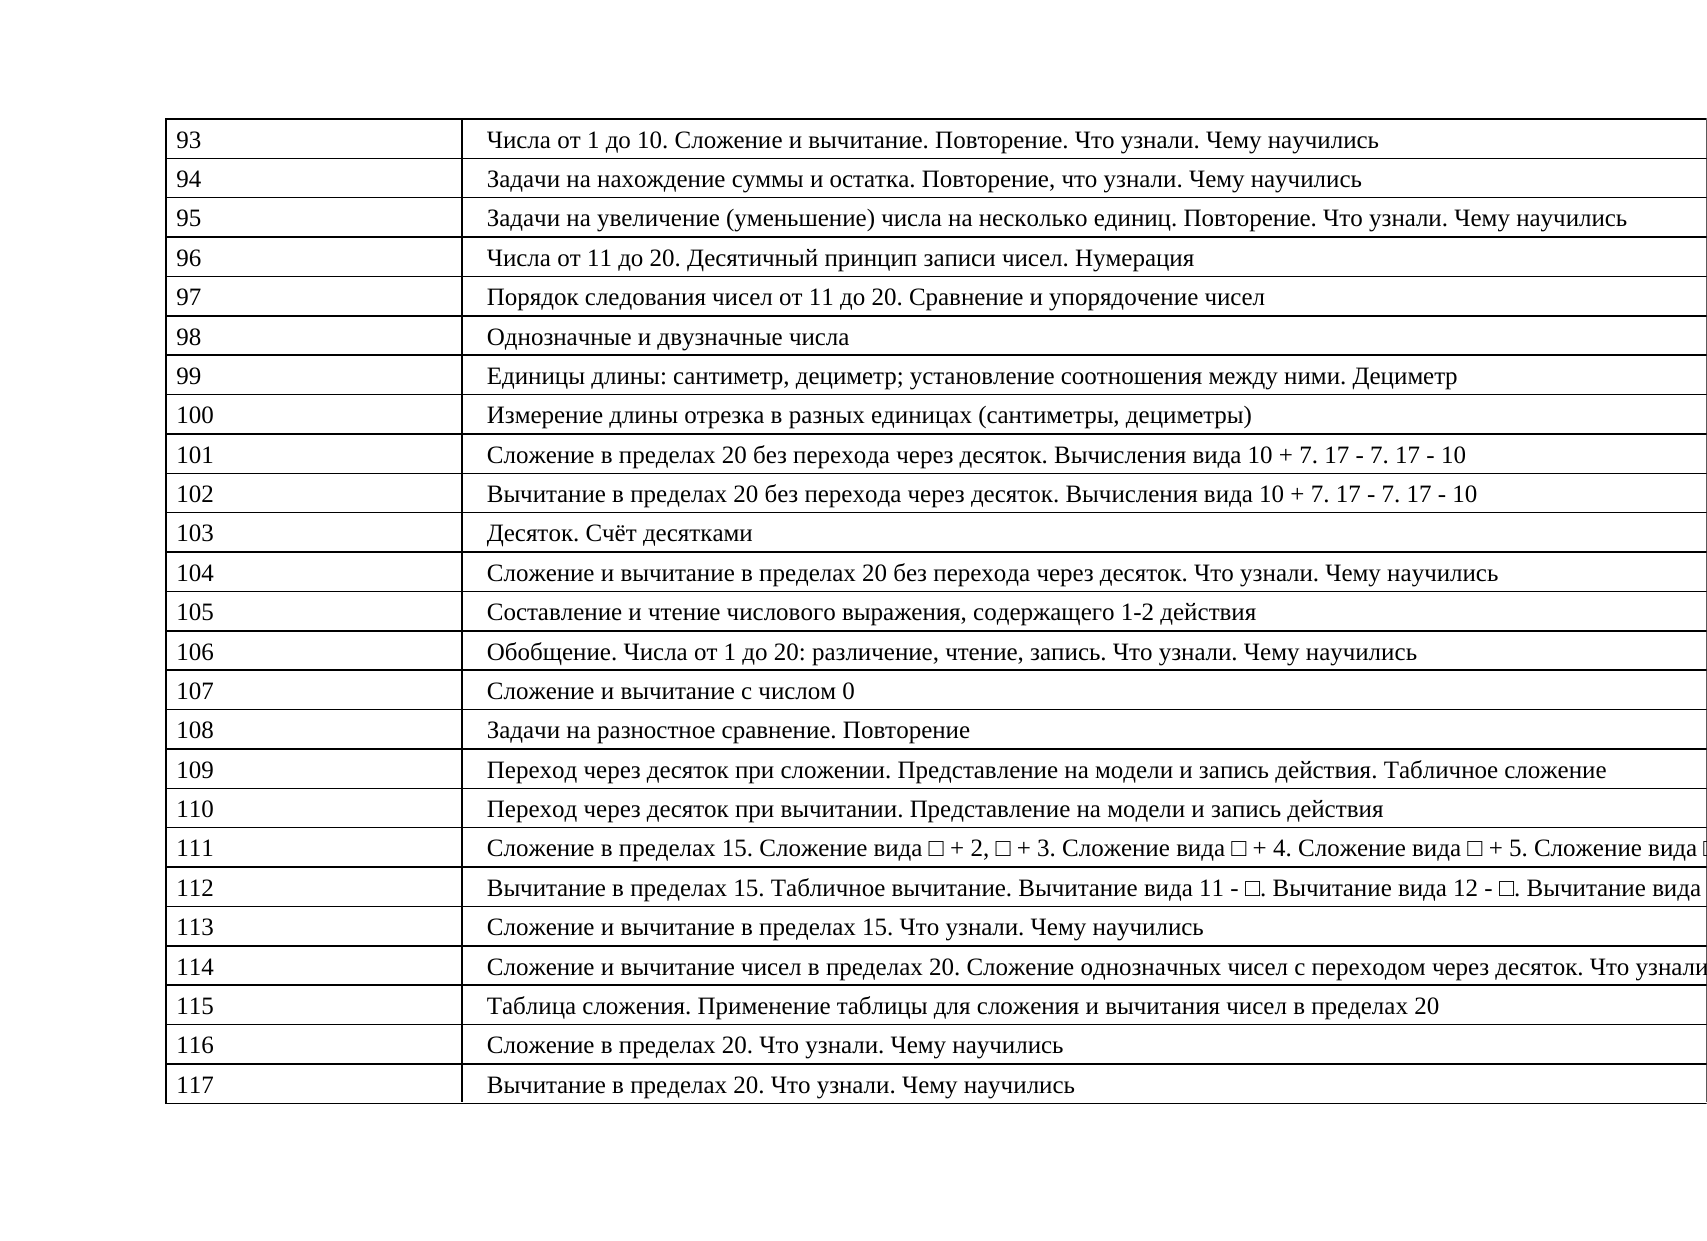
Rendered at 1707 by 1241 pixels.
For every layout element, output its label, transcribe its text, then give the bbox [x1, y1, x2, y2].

table_cell 100 [167, 395, 461, 433]
table_cell Таблица сложения. Применение таблицы для сложения и вычитания чисел в пределах 20 [463, 986, 1706, 1024]
table_cell 116 [167, 1025, 461, 1063]
table_cell Переход через десяток при сложении. Представление на модели и запись действия. Табличное сложение [463, 750, 1706, 787]
table_cell Числа от 1 до 10. Сложение и вычитание. Повторение. Что узнали. Чему научились [463, 120, 1706, 157]
table_cell Задачи на разностное сравнение. Повторение [463, 710, 1706, 748]
table_cell 113 [167, 907, 461, 945]
table_cell 114 [167, 947, 461, 984]
table_cell 115 [167, 986, 461, 1024]
table_cell 103 [167, 513, 461, 551]
table_cell 104 [167, 553, 461, 591]
table_cell Сложение и вычитание в пределах 15. Что узнали. Чему научились [463, 907, 1706, 945]
table_cell Составление и чтение числового выражения, содержащего 1-2 действия [463, 592, 1706, 630]
table_cell Задачи на увеличение (уменьшение) числа на несколько единиц. Повторение. Что узнали. Чему научились [463, 198, 1706, 236]
table_cell Порядок следования чисел от 11 до 20. Сравнение и упорядочение чисел [463, 277, 1706, 315]
table_cell 96 [167, 238, 461, 276]
table_cell Сложение в пределах 20 без перехода через десяток. Вычисления вида 10 + 7. 17 - 7. 17 - 10 [463, 435, 1706, 472]
table_cell 105 [167, 592, 461, 630]
table_cell 108 [167, 710, 461, 748]
table_cell Сложение и вычитание чисел в пределах 20. Сложение однозначных чисел с переходом через десяток. Что узнали. Чему научились [463, 947, 1706, 984]
table_cell 101 [167, 435, 461, 472]
table_cell 112 [167, 868, 461, 906]
table_cell Сложение в пределах 15. Сложение вида □ + 2, □ + 3. Сложение вида □ + 4. Сложение вида □ + 5. Сложение вида □ + 6 [463, 828, 1706, 866]
table_cell Обобщение. Числа от 1 до 20: различение, чтение, запись. Что узнали. Чему научились [463, 632, 1706, 669]
table_cell 117 [167, 1065, 461, 1102]
table_cell 102 [167, 474, 461, 512]
table_cell Числа от 11 до 20. Десятичный принцип записи чисел. Нумерация [463, 238, 1706, 276]
table_cell 99 [167, 356, 461, 394]
table_cell Вычитание в пределах 20 без перехода через десяток. Вычисления вида 10 + 7. 17 - 7. 17 - 10 [463, 474, 1706, 512]
table_cell 97 [167, 277, 461, 315]
table_cell Переход через десяток при вычитании. Представление на модели и запись действия [463, 789, 1706, 827]
table_cell 106 [167, 632, 461, 669]
table_cell 109 [167, 750, 461, 787]
table_cell Сложение и вычитание с числом 0 [463, 671, 1706, 709]
table_cell Вычитание в пределах 15. Табличное вычитание. Вычитание вида 11 - □. Вычитание вида 12 - □. Вычитание вида 13 - □. Вычитание вида 14 - □. Вычитание вида 15 - □ [463, 868, 1706, 906]
table_cell 107 [167, 671, 461, 709]
table_cell Единицы длины: сантиметр, дециметр; установление соотношения между ними. Дециметр [463, 356, 1706, 394]
table_cell Сложение и вычитание в пределах 20 без перехода через десяток. Что узнали. Чему научились [463, 553, 1706, 591]
table_cell Задачи на нахождение суммы и остатка. Повторение, что узнали. Чему научились [463, 159, 1706, 197]
table_cell Десяток. Счёт десятками [463, 513, 1706, 551]
table_cell 94 [167, 159, 461, 197]
table_cell Измерение длины отрезка в разных единицах (сантиметры, дециметры) [463, 395, 1706, 433]
table_cell Сложение в пределах 20. Что узнали. Чему научились [463, 1025, 1706, 1063]
table_cell Однозначные и двузначные числа [463, 317, 1706, 354]
table_cell 93 [167, 120, 461, 157]
table_cell Вычитание в пределах 20. Что узнали. Чему научились [463, 1065, 1706, 1102]
table_cell 111 [167, 828, 461, 866]
table_cell 95 [167, 198, 461, 236]
table_cell 98 [167, 317, 461, 354]
table_cell 110 [167, 789, 461, 827]
